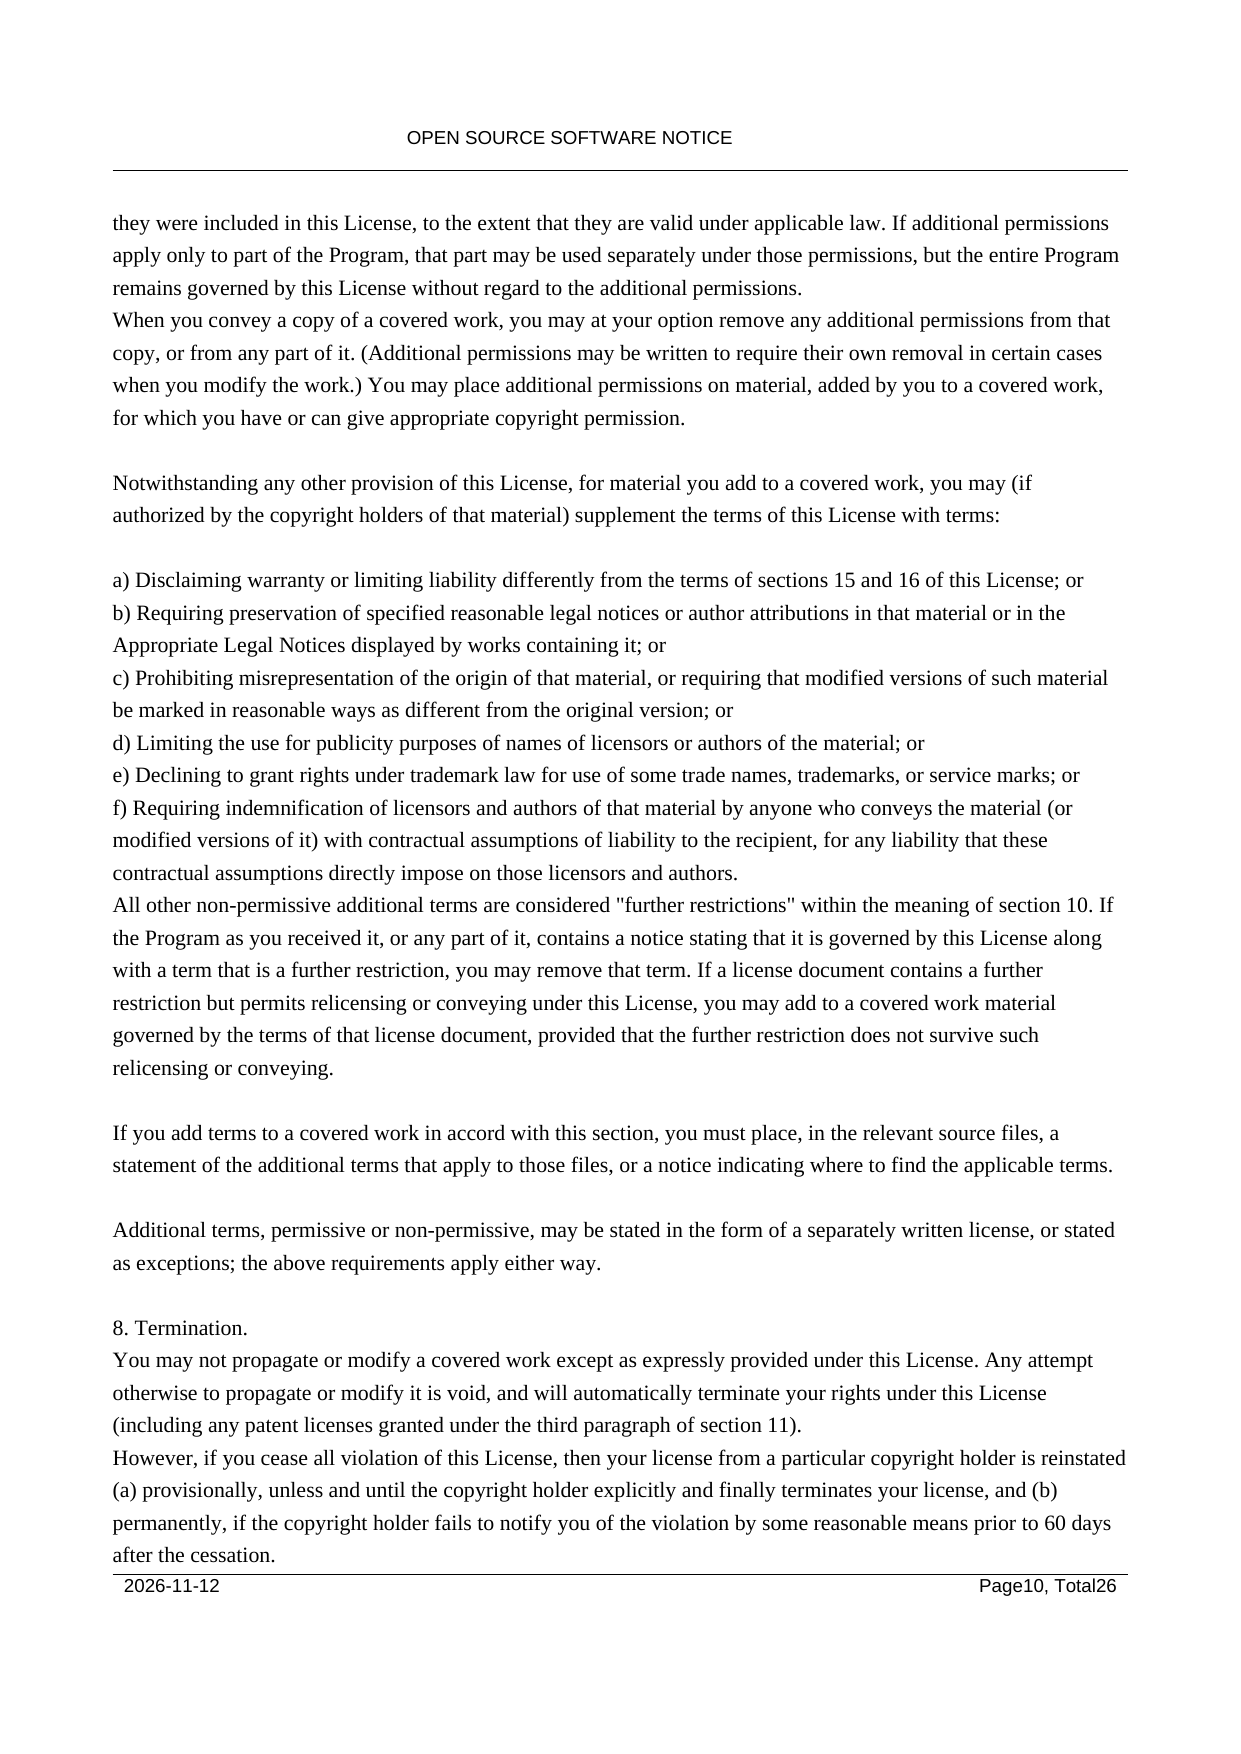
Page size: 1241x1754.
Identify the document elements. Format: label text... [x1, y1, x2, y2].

text However, if you cease all violation of this License, then your license from a particular copyright holder is reinstated (a) provisionally, unless and until the copyright holder explicitly and finally terminates your license, and (b) permanently, if the copyright holder fails to notify you of the violation by some reasonable means prior to 60 days after the cessation. [112, 1441, 1128, 1571]
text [112, 206, 1128, 304]
text All other non-permissive additional terms are considered "further restrictions" within the meaning of section 10. If the Program as you received it, or any part of it, contains a notice stating that it is governed by this License along with a term that is a further restriction, you may remove that term. If a license document contains a further restriction but permits relicensing or conveying under this License, you may add to a covered work material governed by the terms of that license document, provided that the further restriction does not survive such relicensing or conveying. [112, 889, 1128, 1084]
text d) Limiting the use for publicity purposes of names of licensors or authors of the material; or [112, 726, 1128, 759]
text e) Declining to grant rights under trademark law for use of some trade names, trademarks, or service marks; or [112, 759, 1128, 791]
text a) Disclaiming warranty or limiting liability differently from the terms of sections 15 and 16 of this License; or [112, 564, 1128, 596]
text When you convey a copy of a covered work, you may at your option remove any additional permissions from that copy, or from any part of it. (Additional permissions may be written to require their own removal in certain cases when you modify the work.) You may place additional permissions on material, added by you to a covered work, for which you have or can give appropriate copyright permission. [112, 304, 1128, 434]
text f) Requiring indemnification of licensors and authors of that material by anyone who conveys the material (or modified versions of it) with contractual assumptions of liability to the recipient, for any liability that these contractual assumptions directly impose on those licensors and authors. [112, 791, 1128, 889]
text If you add terms to a covered work in accord with this section, you must place, in the relevant source files, a statement of the additional terms that apply to those files, or a notice indicating where to find the applicable terms. [112, 1116, 1128, 1181]
text You may not propagate or modify a covered work except as expressly provided under this License. Any attempt otherwise to propagate or modify it is void, and will automatically terminate your rights under this License (including any patent licenses granted under the third paragraph of section 11). [112, 1344, 1128, 1441]
text Notwithstanding any other provision of this License, for material you add to a covered work, you may (if authorized by the copyright holders of that material) supplement the terms of this License with terms: [112, 466, 1128, 531]
text 8. Termination. [112, 1311, 1128, 1344]
text Additional terms, permissive or non-permissive, may be stated in the form of a separately written license, or stated as exceptions; the above requirements apply either way. [112, 1214, 1128, 1279]
text c) Prohibiting misrepresentation of the origin of that material, or requiring that modified versions of such material be marked in reasonable ways as different from the original version; or [112, 661, 1128, 726]
text b) Requiring preservation of specified reasonable legal notices or author attributions in that material or in the Appropriate Legal Notices displayed by works containing it; or [112, 596, 1128, 661]
